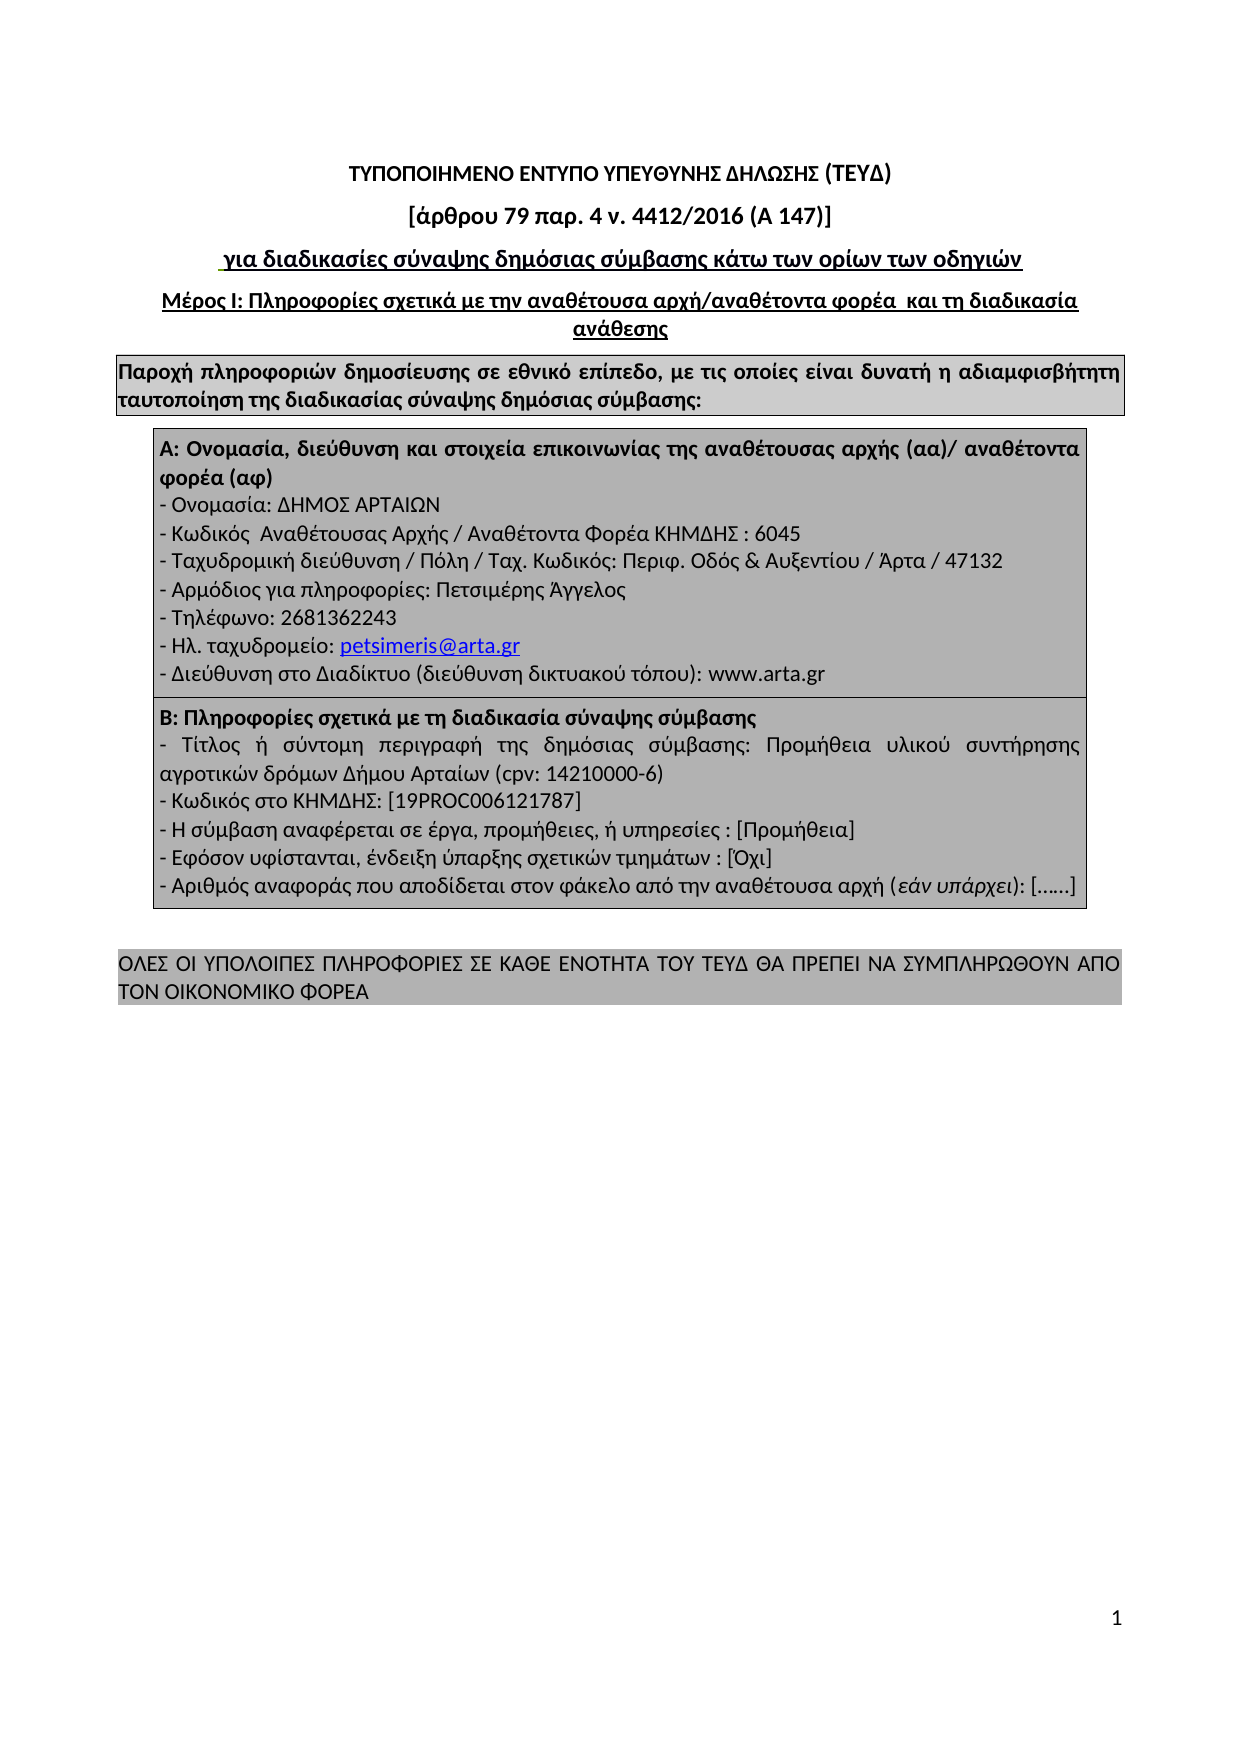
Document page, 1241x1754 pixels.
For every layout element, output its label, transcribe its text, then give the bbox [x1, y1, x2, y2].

table_header Α: Ονομασία, διεύθυνση και στοιχεία επικοινωνίας της αναθέτουσας αρχής (αα)/ αναθέτοντα φορέα (αφ) - Ονομασία: ΔΗΜΟΣ ΑΡΤΑΙΩΝ - Κωδικός Αναθέτουσας Αρχής / Αναθέτοντα Φορέα ΚΗΜΔΗΣ : 6045 - Ταχυδρομική διεύθυνση / Πόλη / Ταχ. Κωδικός: Περιφ. Οδός & Αυξεντίου / Άρτα / 47132 - Αρμόδιος για πληροφορίες: Πετσιμέρης Άγγελος - Τηλέφωνο: 2681362243 - Ηλ. ταχυδρομείο: petsimeris@arta.gr - Διεύθυνση στο Διαδίκτυο (διεύθυνση δικτυακού τόπου): www.arta.gr [154, 429, 1086, 696]
text [άρθρου 79 παρ. 4 ν. 4412/2016 (Α 147)] [118, 200, 1122, 231]
table_cell Β: Πληροφορίες σχετικά με τη διαδικασία σύναψης σύμβασης - Τίτλος ή σύντομη περιγραφή της δημόσιας σύμβασης: Προμήθεια υλικού συντήρησης αγροτικών δρόμων Δήμου Αρταίων (cpv: 14210000-6) - Κωδικός στο ΚΗΜΔΗΣ: [19PROC006121787] - Η σύμβαση αναφέρεται σε έργα, προμήθειες, ή υπηρεσίες : [Προμήθεια] - Εφόσον υφίστανται, ένδειξη ύπαρξης σχετικών τμημάτων : [Όχι] - Αριθμός αναφοράς που αποδίδεται στον φάκελο από την αναθέτουσα αρχή (εάν υπάρχει): [……] [154, 698, 1086, 908]
text για διαδικασίες σύναψης δημόσιας σύμβασης κάτω των ορίων των οδηγιών [118, 243, 1122, 273]
text ΟΛΕΣ ΟΙ ΥΠΟΛΟΙΠΕΣ ΠΛΗΡΟΦΟΡΙΕΣ ΣΕ ΚΑΘΕ ΕΝΟΤΗΤΑ ΤΟΥ ΤΕΥΔ ΘΑ ΠΡΕΠΕΙ ΝΑ ΣΥΜΠΛΗΡΩΘΟΥΝ ΑΠΟ ΤΟΝ ΟΙΚΟΝΟΜΙΚΟ ΦΟΡΕΑ [118, 949, 1122, 1005]
text Μέρος Ι: Πληροφορίες σχετικά με την αναθέτουσα αρχή/αναθέτοντα φορέα και τη διαδικασία ανάθεσης [118, 286, 1122, 342]
text ΤΥΠΟΠΟΙΗΜΕΝΟ ΕΝΤΥΠΟ ΥΠΕΥΘΥΝΗΣ ΔΗΛΩΣΗΣ (TEΥΔ) [118, 157, 1122, 187]
text Παροχή πληροφοριών δημοσίευσης σε εθνικό επίπεδο, με τις οποίες είναι δυνατή η αδιαμφισβήτητη ταυτοποίηση της διαδικασίας σύναψης δημόσιας σύμβασης: [117, 356, 1124, 415]
